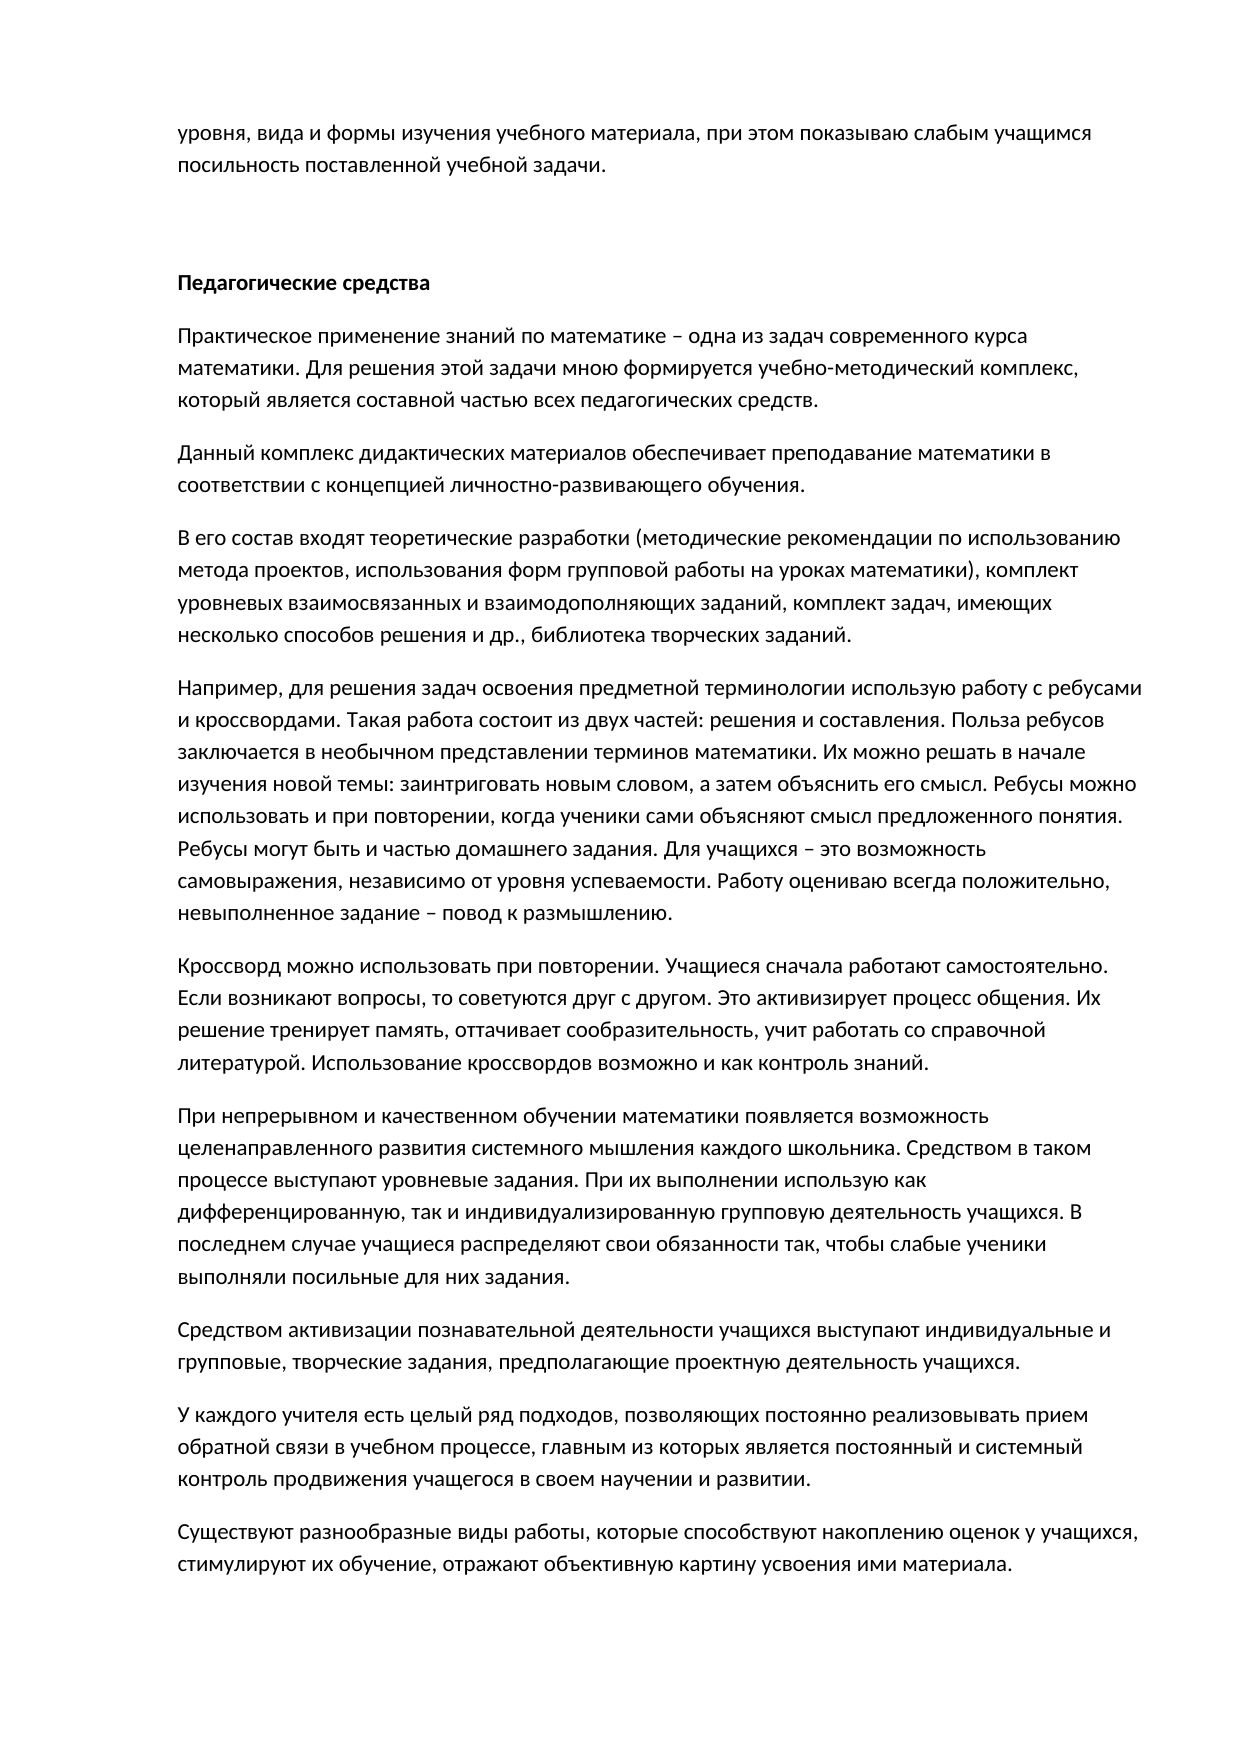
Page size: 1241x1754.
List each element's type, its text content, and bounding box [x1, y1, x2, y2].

text При непрерывном и качественном обучении математики появляется возможность целенаправленного развития системного мышления каждого школьника. Средством в таком процессе выступают уровневые задания. При их выполнении использую как дифференцированную, так и индивидуализированную групповую деятельность учащихся. В последнем случае учащиеся распределяют свои обязанности так, чтобы слабые ученики выполняли посильные для них задания. [177, 1101, 1152, 1290]
text Данный комплекс дидактических материалов обеспечивает преподавание математики в соответствии с концепцией личностно-развивающего обучения. [177, 438, 1152, 498]
text Например, для решения задач освоения предметной терминологии использую работу с ребусами и кроссвордами. Такая работа состоит из двух частей: решения и составления. Польза ребусов заключается в необычном представлении терминов математики. Их можно решать в начале изучения новой темы: заинтриговать новым словом, а затем объяснить его смысл. Ребусы можно использовать и при повторении, когда ученики сами объясняют смысл предложенного понятия. Ребусы могут быть и частью домашнего задания. Для учащихся – это возможность самовыражения, независимо от уровня успеваемости. Работу оцениваю всегда положительно, невыполненное задание – повод к размышлению. [177, 673, 1152, 926]
text Педагогические средства [177, 203, 1152, 296]
text Средством активизации познавательной деятельности учащихся выступают индивидуальные и групповые, творческие задания, предполагающие проектную деятельность учащихся. [177, 1315, 1152, 1375]
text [177, 118, 1152, 178]
text У каждого учителя есть целый ряд подходов, позволяющих постоянно реализовывать прием обратной связи в учебном процессе, главным из которых является постоянный и системный контроль продвижения учащегося в своем научении и развитии. [177, 1400, 1152, 1492]
text В его состав входят теоретические разработки (методические рекомендации по использованию метода проектов, использования форм групповой работы на уроках математики), комплект уровневых взаимосвязанных и взаимодополняющих заданий, комплект задач, имеющих несколько способов решения и др., библиотека творческих заданий. [177, 523, 1152, 648]
text Существуют разнообразные виды работы, которые способствуют накоплению оценок у учащихся, стимулируют их обучение, отражают объективную картину усвоения ими материала. [177, 1517, 1152, 1578]
text Практическое применение знаний по математике – одна из задач современного курса математики. Для решения этой задачи мною формируется учебно-методический комплекс, который является составной частью всех педагогических средств. [177, 321, 1152, 413]
text Кроссворд можно использовать при повторении. Учащиеся сначала работают самостоятельно. Если возникают вопросы, то советуются друг с другом. Это активизирует процесс общения. Их решение тренирует память, оттачивает сообразительность, учит работать со справочной литературой. Использование кроссвордов возможно и как контроль знаний. [177, 951, 1152, 1076]
